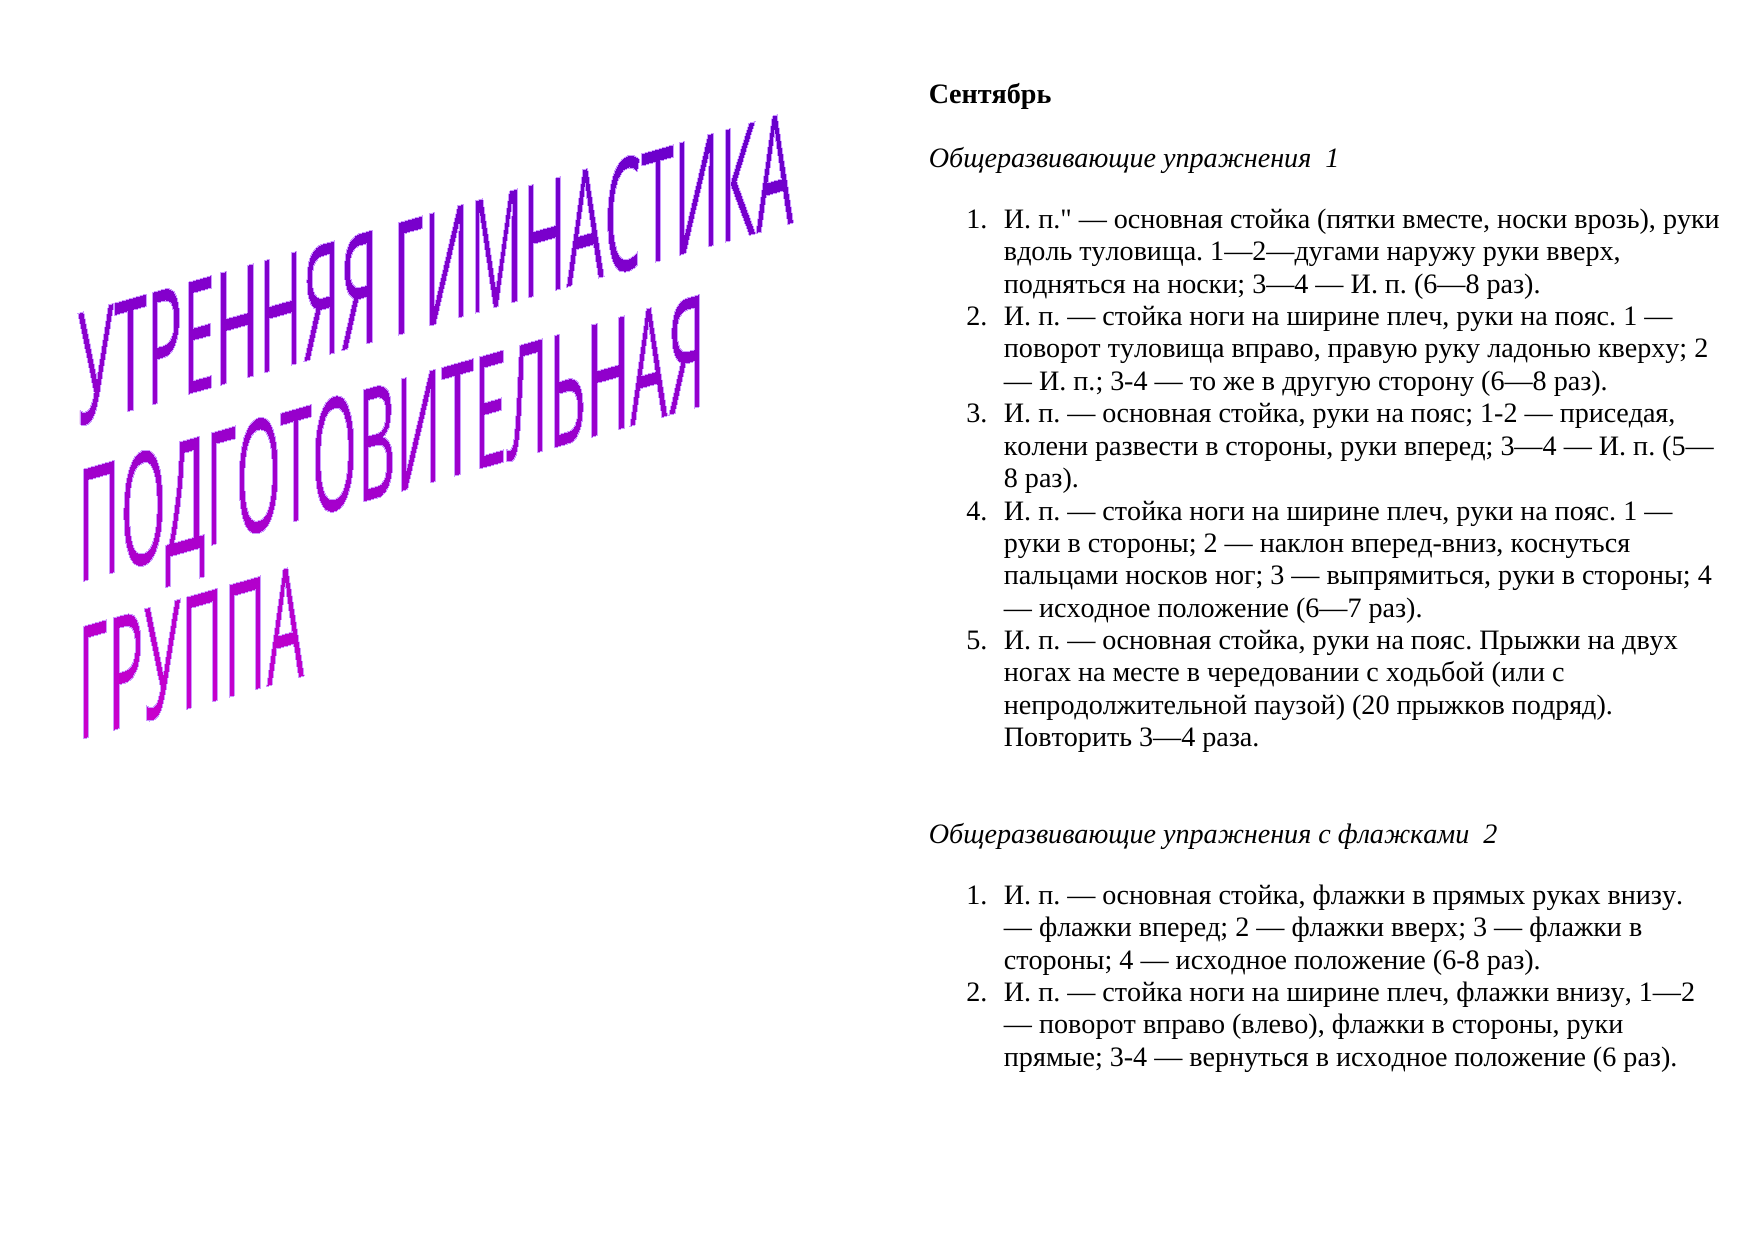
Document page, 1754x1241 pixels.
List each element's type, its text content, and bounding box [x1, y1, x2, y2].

list И. п. — стойка ноги на ширине плеч, руки на пояс. 1 — руки в стороны; 2 — наклон вперед-вниз, коснуться пальцами носков ног; 3 — выпрямиться, руки в стороны; 4 — исходное положение (6—7 раз). [966, 493, 1724, 623]
list И. п. — основная стойка, флажки в прямых руках внизу. — флажки вперед; 2 — флажки вверх; 3 — флажки в стороны; 4 — исходное положение (6-8 раз). [966, 878, 1724, 975]
list И. п. — стойка ноги на ширине плеч, руки на пояс. 1 — поворот туловища вправо, правую руку ладонью кверху; 2 — И. п.; 3-4 — то же в другую сторону (6—8 раз). [966, 299, 1724, 396]
list И. п. — основная стойка, руки на пояс; 1-2 — приседая, колени развести в стороны, руки вперед; 3—4 — И. п. (5—8 раз). [966, 396, 1724, 493]
list И. п." — основная стойка (пятки вместе, носки врозь), руки вдоль туловища. 1—2—дугами наружу руки вверх, подняться на носки; 3—4 — И. п. (6—8 раз). [966, 202, 1724, 299]
text Сентябрь Общеразвивающие упражнения 1 [929, 77, 1724, 202]
list И. п. — основная стойка, руки на пояс. Прыжки на двух ногах на месте в чередовании с ходьбой (или с непродолжительной паузой) (20 прыжков подряд). Повторить 3—4 раза. [966, 623, 1724, 753]
list И. п. — стойка ноги на ширине плеч, флажки внизу, 1—2 — поворот вправо (влево), флажки в стороны, руки прямые; 3-4 — вернуться в исходное положение (6 раз). [966, 975, 1724, 1072]
text Общеразвивающие упражнения с флажками 2 [929, 753, 1724, 878]
